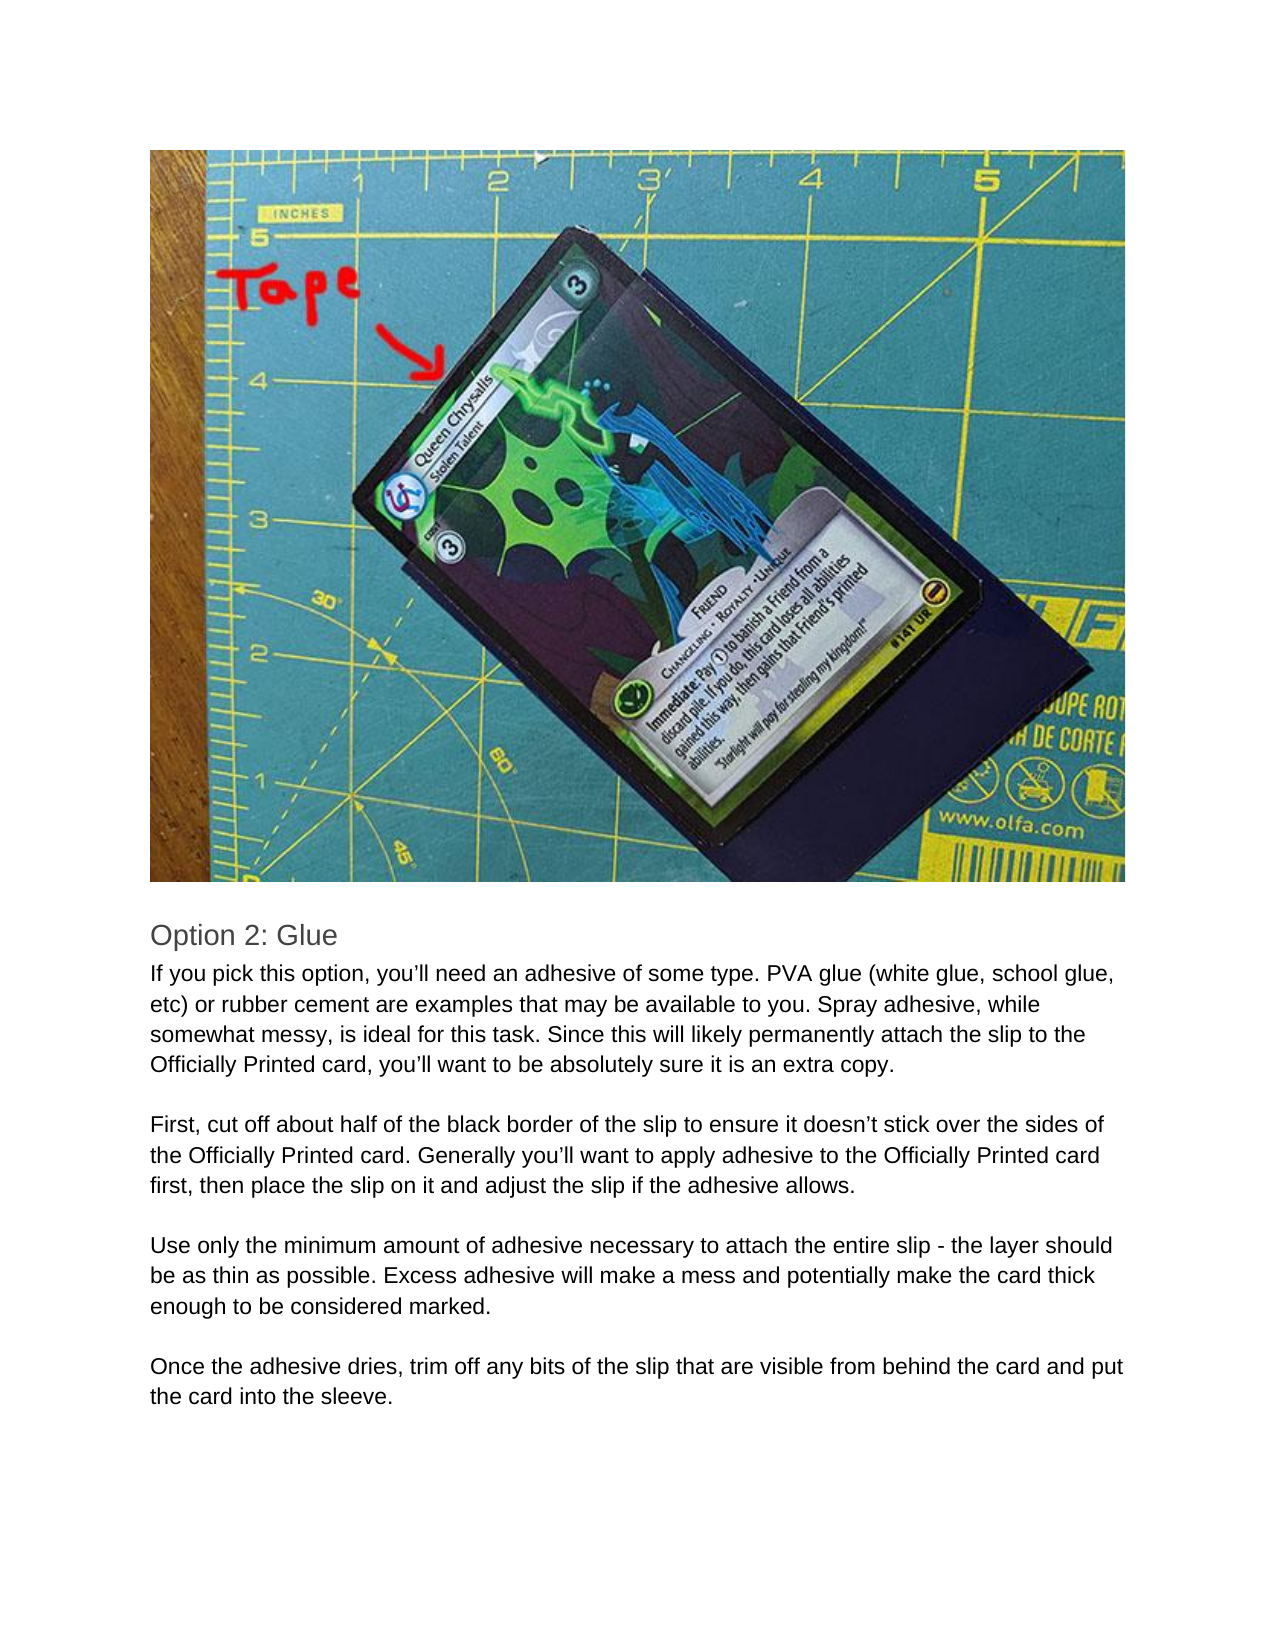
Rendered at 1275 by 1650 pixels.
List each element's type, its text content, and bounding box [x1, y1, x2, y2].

text Once the adhesive dries, trim off any bits of the slip that are visible from behind the card and put the card into the sleeve. [150, 1353, 1125, 1409]
text If you pick this option, you’ll need an adhesive of some type. PVA glue (white glue, school glue, etc) or rubber cement are examples that may be available to you. Spray adhesive, while somewhat messy, is ideal for this task. Since this will likely permanently attach the slip to the Officially Printed card, you’ll want to be absolutely sure it is an extra copy. [150, 960, 1125, 1077]
subtitle Option 2: Glue [150, 918, 1125, 952]
picture [150, 150, 1125, 882]
text First, cut off about half of the black border of the slip to ensure it doesn’t stick over the sides of the Officially Printed card. Generally you’ll want to apply adhesive to the Officially Printed card first, then place the slip on it and adjust the slip if the adhesive allows. [150, 1111, 1125, 1198]
text Use only the minimum amount of adhesive necessary to attach the entire slip - the layer should be as thin as possible. Excess adhesive will make a mess and potentially make the card thick enough to be considered marked. [150, 1232, 1125, 1319]
